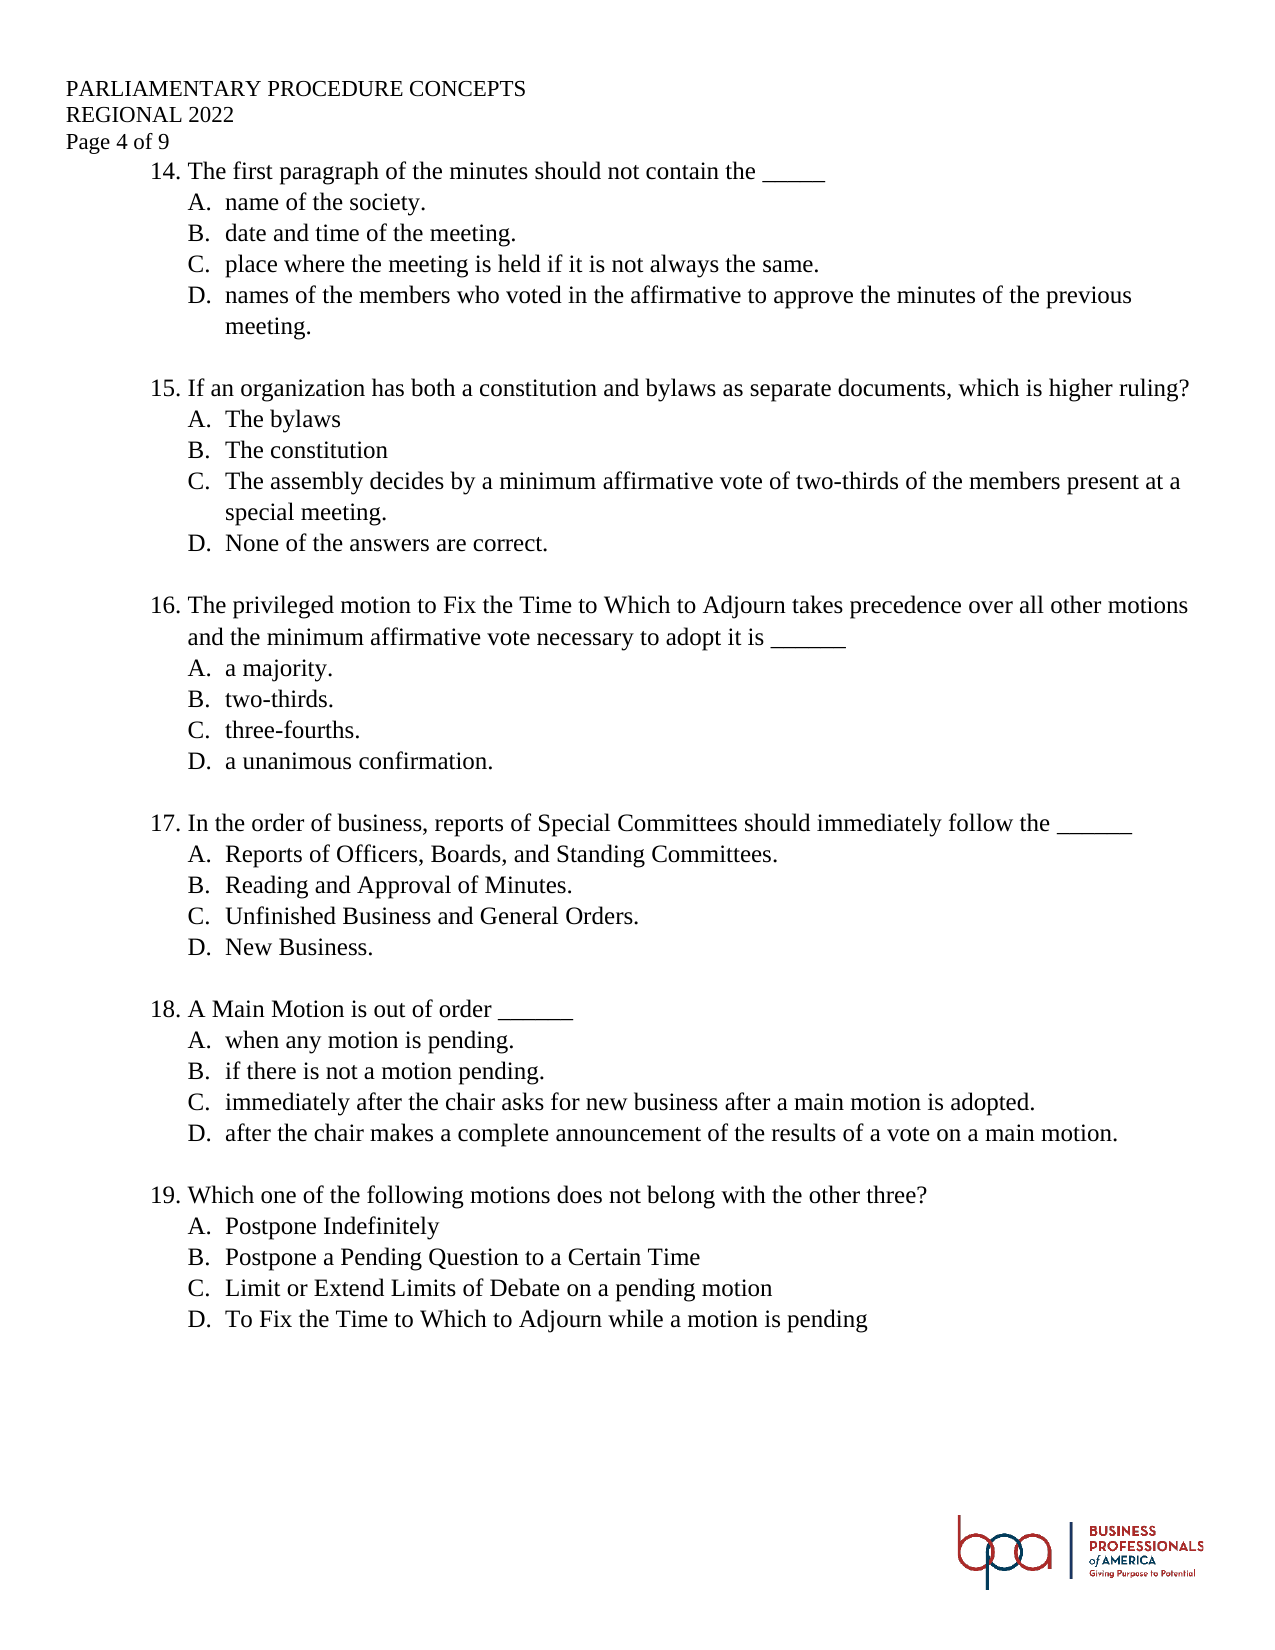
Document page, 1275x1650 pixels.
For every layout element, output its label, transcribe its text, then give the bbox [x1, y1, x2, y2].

list The assembly decides by a minimum affirmative vote of two-thirds of the members present at a special meeting. [187, 466, 1191, 526]
picture [957, 1515, 1204, 1590]
list The constitution [187, 435, 1191, 464]
list Reports of Officers, Boards, and Standing Committees. [187, 839, 1191, 868]
list three-fourths. [187, 715, 1191, 743]
list To Fix the Time to Which to Adjourn while a motion is pending [187, 1304, 1191, 1333]
list name of the society. [187, 187, 1191, 216]
list The bylaws [187, 404, 1191, 433]
list when any motion is pending. [187, 1025, 1191, 1054]
list a majority. [187, 653, 1191, 681]
list The first paragraph of the minutes should not contain the _____ [150, 156, 1191, 185]
list Limit or Extend Limits of Debate on a pending motion [187, 1273, 1191, 1302]
list The privileged motion to Fix the Time to Which to Adjourn takes precedence over all other motions and the minimum affirmative vote necessary to adopt it is ______ [150, 591, 1191, 650]
list after the chair makes a complete announcement of the results of a vote on a main motion. [187, 1118, 1191, 1147]
list date and time of the meeting. [187, 218, 1191, 247]
list New Business. [187, 932, 1191, 961]
list Postpone Indefinitely [187, 1211, 1191, 1240]
list place where the meeting is held if it is not always the same. [187, 249, 1191, 278]
list A Main Motion is out of order ______ [150, 994, 1191, 1023]
list Postpone a Pending Question to a Certain Time [187, 1242, 1191, 1271]
list names of the members who voted in the affirmative to approve the minutes of the previous meeting. [187, 280, 1191, 340]
list Which one of the following motions does not belong with the other three? [150, 1180, 1191, 1209]
list a unanimous confirmation. [187, 746, 1191, 774]
list None of the answers are correct. [187, 528, 1191, 557]
list two-thirds. [187, 684, 1191, 712]
list Unfinished Business and General Orders. [187, 901, 1191, 930]
list In the order of business, reports of Special Committees should immediately follow the ______ [150, 808, 1191, 837]
list immediately after the chair asks for new business after a main motion is adopted. [187, 1087, 1191, 1116]
list Reading and Approval of Minutes. [187, 870, 1191, 899]
list if there is not a motion pending. [187, 1056, 1191, 1085]
list If an organization has both a constitution and bylaws as separate documents, which is higher ruling? [150, 373, 1191, 402]
